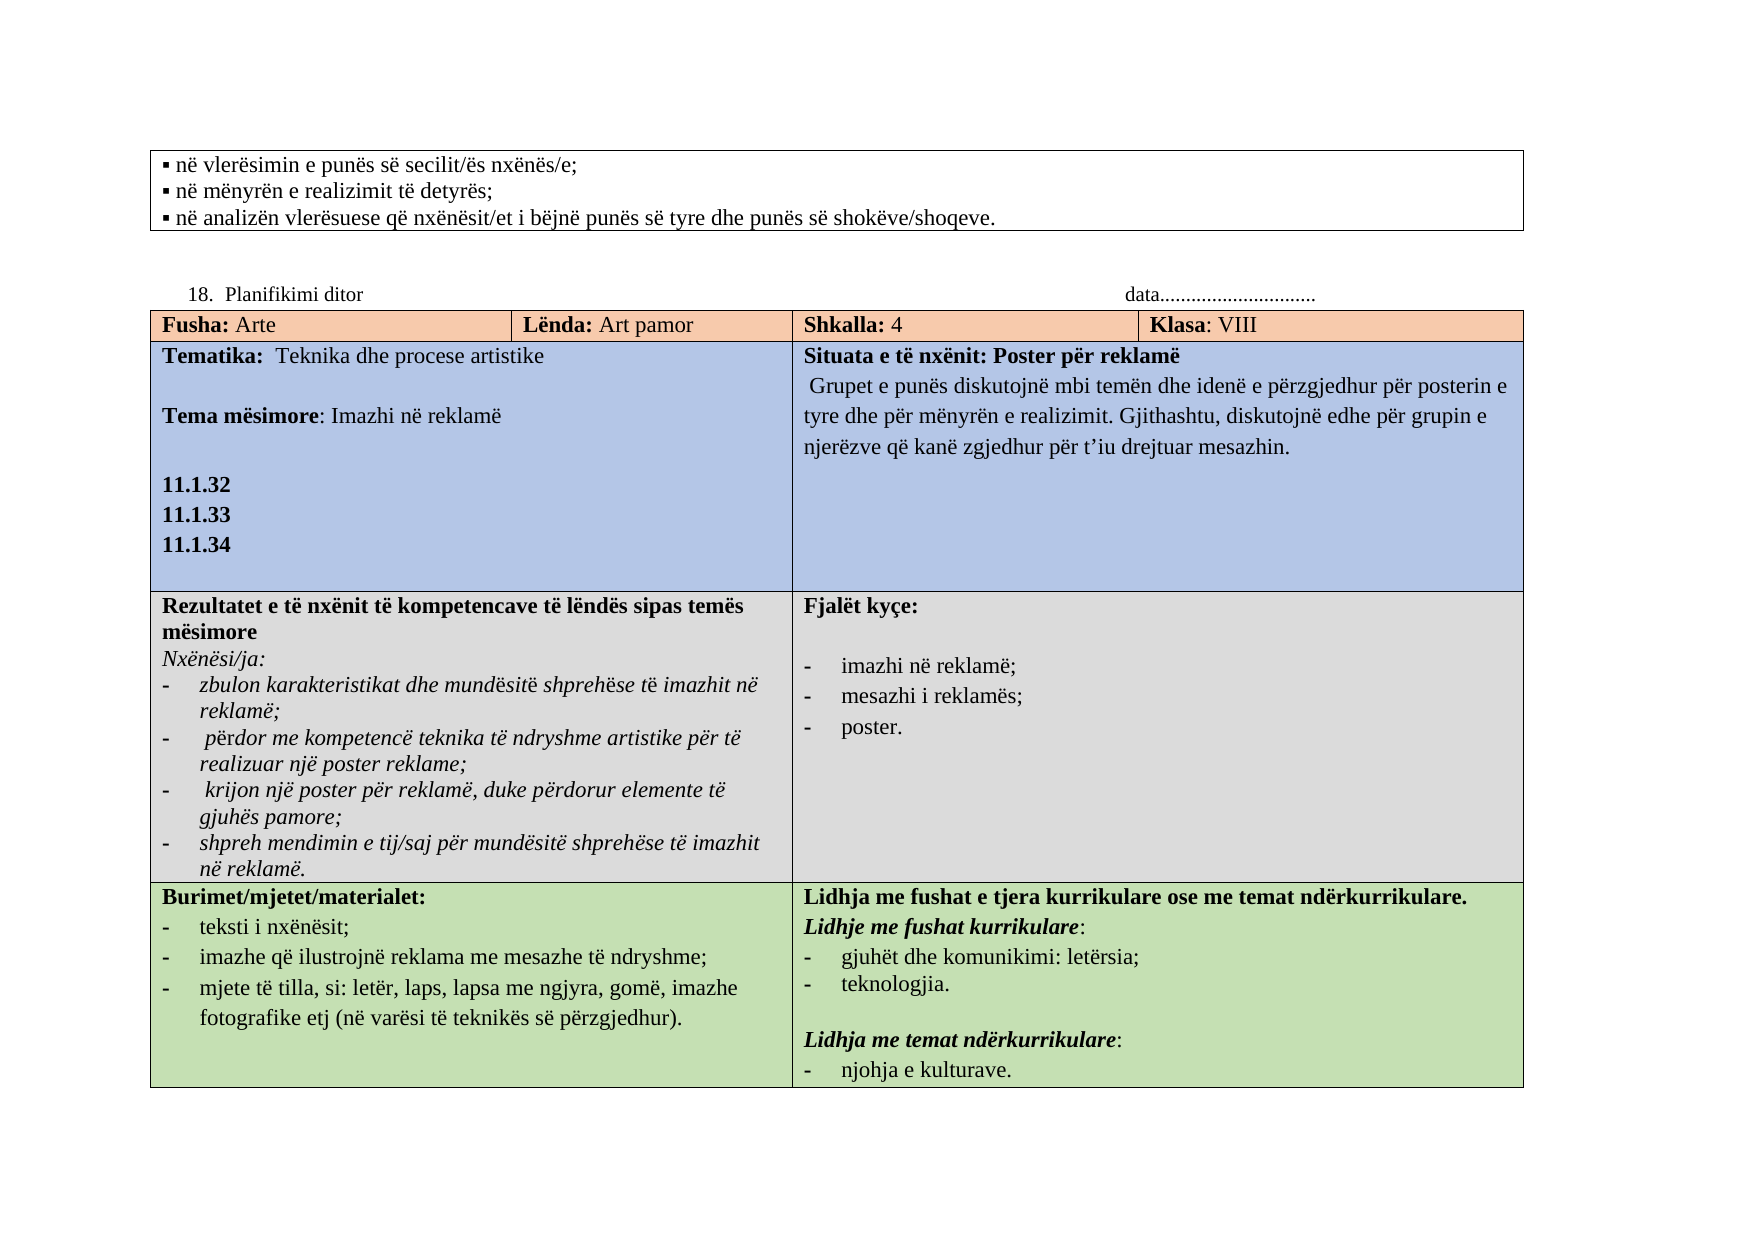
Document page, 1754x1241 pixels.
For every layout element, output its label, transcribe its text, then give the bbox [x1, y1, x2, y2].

table_cell Lidhja me fushat e tjera kurrikulare ose me temat ndërkurrikulare. Lidhje me fushat kurrikulare: gjuhët dhe komunikimi: letërsia; teknologjia. Lidhja me temat ndërkurrikulare: njohja e kulturave. [793, 883, 1523, 1087]
table_cell Burimet/mjetet/materialet: teksti i nxënësit; imazhe që ilustrojnë reklama me mesazhe të ndryshme; mjete të tilla, si: letër, laps, lapsa me ngjyra, gomë, imazhe fotografike etj (në varësi të teknikës së përzgjedhur). [151, 883, 792, 1087]
table_header Lënda: Art pamor [512, 311, 792, 341]
table_header Shkalla: 4 [793, 311, 1138, 341]
table_cell Situata e të nxënit: Poster për reklamë Grupet e punës diskutojnë mbi temën dhe idenë e përzgjedhur për posterin e tyre dhe për mënyrën e realizimit. Gjithashtu, diskutojnë edhe për grupin e njerëzve që kanë zgjedhur për t’iu drejtuar mesazhin. [793, 342, 1523, 591]
list Planifikimi ditor data.............................. [187, 282, 1604, 306]
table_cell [151, 151, 1523, 230]
table_cell Tematika: Teknika dhe procese artistike Tema mësimore: Imazhi në reklamë [151, 342, 792, 591]
table_cell Rezultatet e të nxënit të kompetencave të lëndës sipas temës mësimore Nxënësi/ja: zbulon karakteristikat dhe mundësitë shprehëse të imazhit në reklamë; përdor me kompetencë teknika të ndryshme artistike për të realizuar një poster reklame; krijon një poster për reklamë, duke përdorur elemente të gjuhës pamore; shpreh mendimin e tij/saj për mundësitë shprehëse të imazhit në reklamë. [151, 592, 792, 882]
table_header Fusha: Arte [151, 311, 511, 341]
table_header Klasa: VIII [1139, 311, 1523, 341]
table_cell Fjalët kyçe: imazhi në reklamë; mesazhi i reklamës; poster. [793, 592, 1523, 882]
